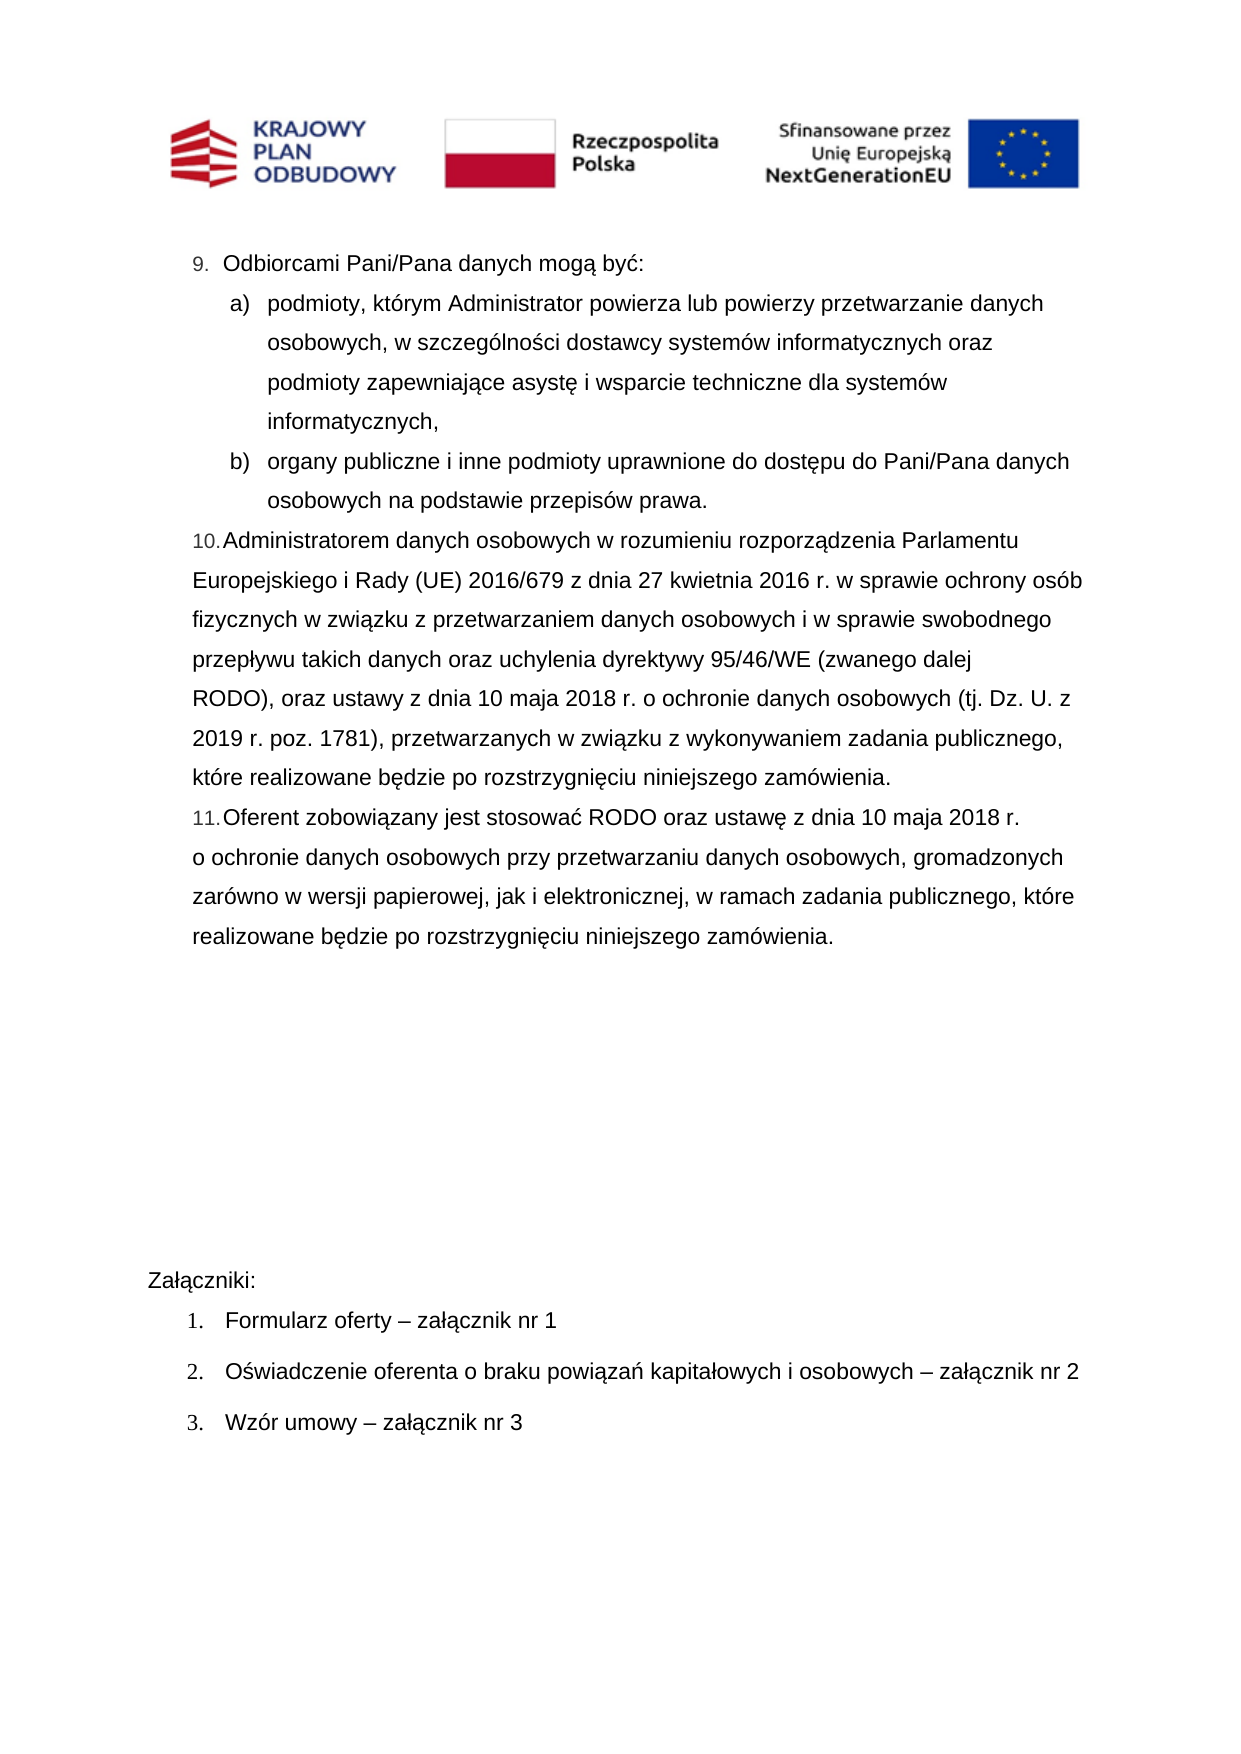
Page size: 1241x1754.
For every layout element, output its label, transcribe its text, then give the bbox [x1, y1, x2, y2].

list podmioty, którym Administrator powierza lub powierzy przetwarzanie danych osobowych, w szczególności dostawcy systemów informatycznych oraz podmioty zapewniające asystę i wsparcie techniczne dla systemów informatycznych, [229, 290, 1092, 435]
list Odbiorcami Pani/Pana danych mogą być: [192, 250, 1092, 276]
text Załączniki: [148, 1267, 1092, 1293]
list Administratorem danych osobowych w rozumieniu rozporządzenia Parlamentu Europejskiego i Rady (UE) 2016/679 z dnia 27 kwietnia 2016 r. w sprawie ochrony osób fizycznych w związku z przetwarzaniem danych osobowych i w sprawie swobodnego przepływu takich danych oraz uchylenia dyrektywy 95/46/WE (zwanego dalej RODO), oraz ustawy z dnia 10 maja 2018 r. o ochronie danych osobowych (tj. Dz. U. z 2019 r. poz. 1781), przetwarzanych w związku z wykonywaniem zadania publicznego, które realizowane będzie po rozstrzygnięciu niniejszego zamówienia. [192, 527, 1092, 791]
list Wzór umowy – załącznik nr 3 [187, 1409, 1092, 1436]
list Oświadczenie oferenta o braku powiązań kapitałowych i osobowych – załącznik nr 2 [187, 1358, 1092, 1385]
list organy publiczne i inne podmioty uprawnione do dostępu do Pani/Pana danych osobowych na podstawie przepisów prawa. [229, 448, 1092, 514]
picture [147, 97, 1093, 202]
list Formularz oferty – załącznik nr 1 [187, 1307, 1092, 1333]
list Oferent zobowiązany jest stosować RODO oraz ustawę z dnia 10 maja 2018 r. o ochronie danych osobowych przy przetwarzaniu danych osobowych, gromadzonych zarówno w wersji papierowej, jak i elektronicznej, w ramach zadania publicznego, które realizowane będzie po rozstrzygnięciu niniejszego zamówienia. [192, 804, 1092, 949]
